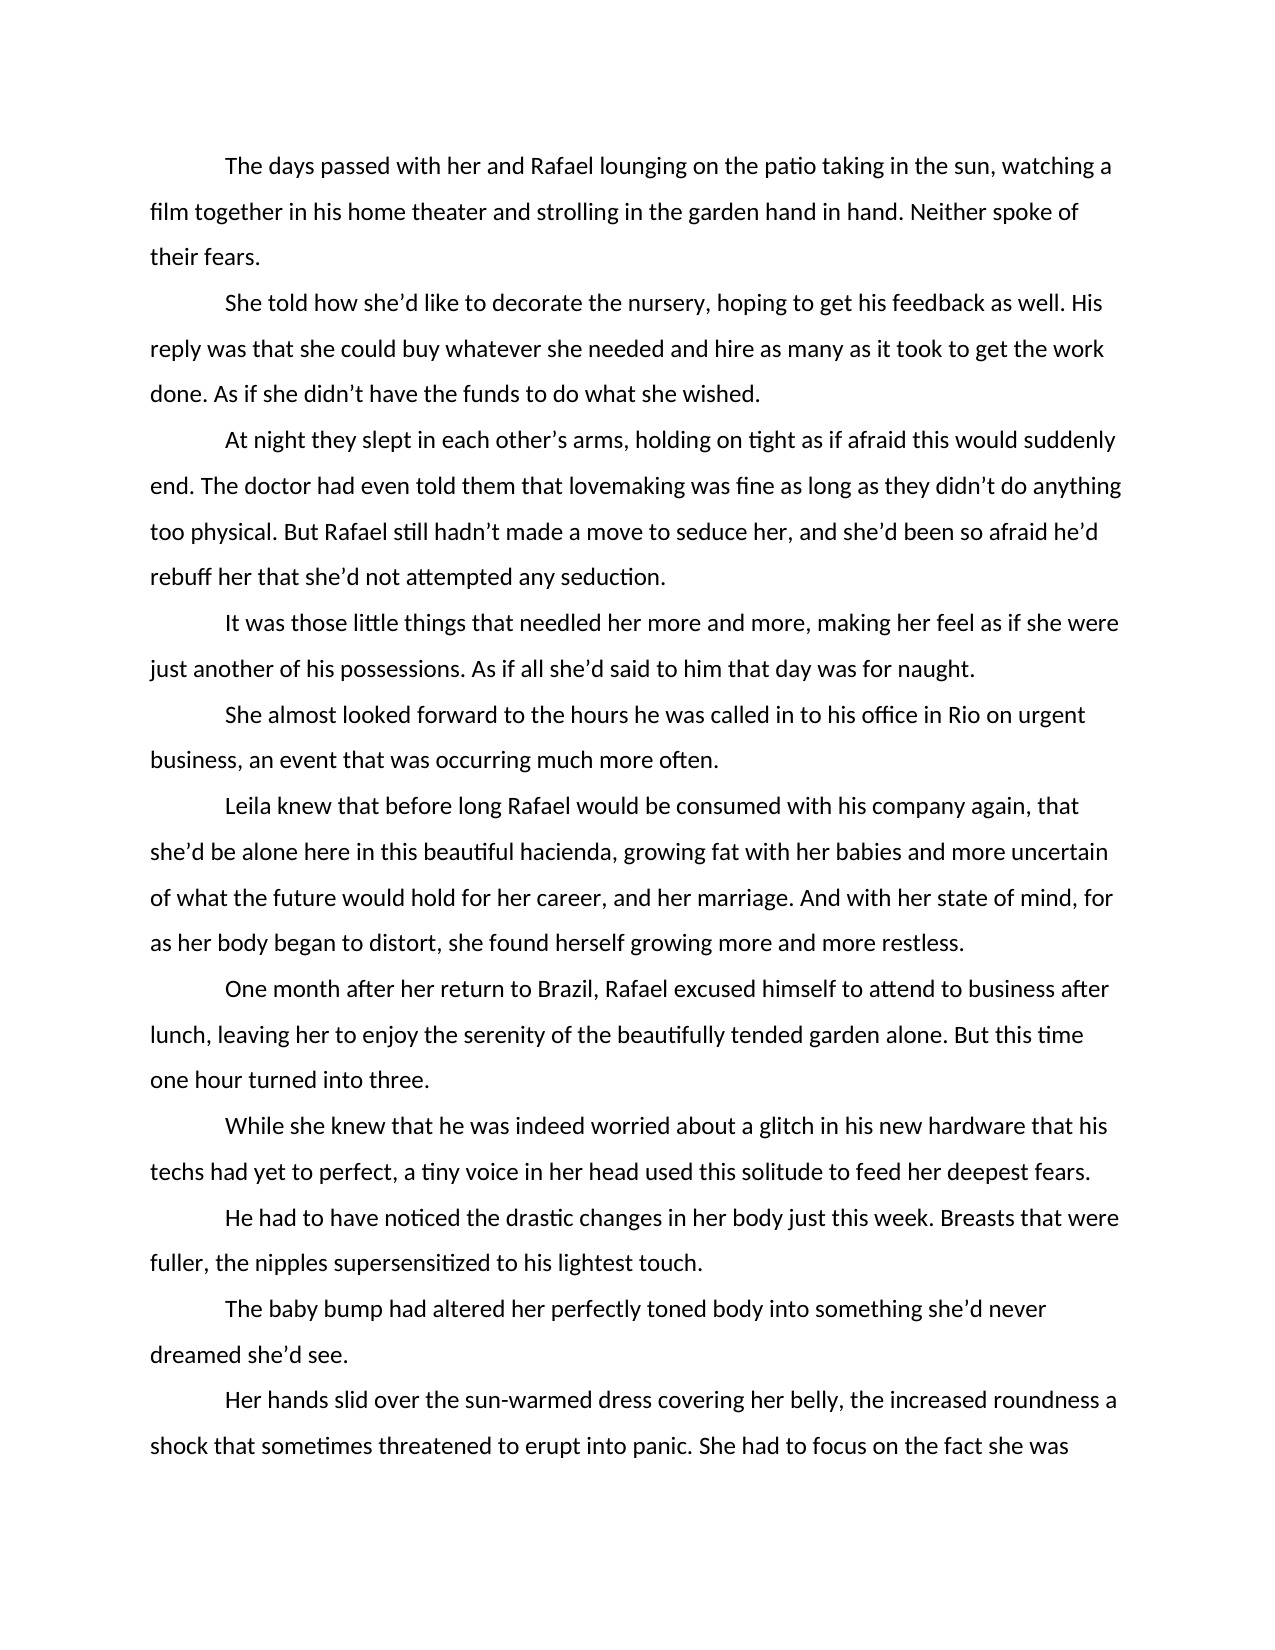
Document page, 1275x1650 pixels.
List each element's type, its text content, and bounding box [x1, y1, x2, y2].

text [150, 1385, 1125, 1461]
text The baby bump had altered her perfectly toned body into something she’d never dreamed she’d see. [150, 1293, 1125, 1369]
text Leila knew that before long Rafael would be consumed with his company again, that she’d be alone here in this beautiful hacienda, growing fat with her babies and more uncertain of what the future would hold for her career, and her marriage. And with her state of mind, for as her body began to distort, she found herself growing more and more restless. [150, 790, 1125, 958]
text The days passed with her and Rafael lounging on the patio taking in the sun, watching a film together in his home theater and strolling in the garden hand in hand. Neither spoke of their fears. [150, 150, 1125, 272]
text It was those little things that needled her more and more, making her feel as if she were just another of his possessions. As if all she’d said to him that day was for naught. [150, 607, 1125, 683]
text She almost looked forward to the hours he was called in to his office in Rio on urgent business, an event that was occurring much more often. [150, 699, 1125, 775]
text He had to have noticed the drastic changes in her body just this week. Breasts that were fuller, the nipples supersensitized to his lightest touch. [150, 1202, 1125, 1278]
text At night they slept in each other’s arms, holding on tight as if afraid this would suddenly end. The doctor had even told them that lovemaking was fine as long as they didn’t do anything too physical. But Rafael still hadn’t made a move to seduce her, and she’d been so afraid he’d rebuff her that she’d not attempted any seduction. [150, 424, 1125, 592]
text One month after her return to Brazil, Rafael excused himself to attend to business after lunch, leaving her to enjoy the serenity of the beautifully tended garden alone. But this time one hour turned into three. [150, 973, 1125, 1095]
text While she knew that he was indeed worried about a glitch in his new hardware that his techs had yet to perfect, a tiny voice in her head used this solitude to feed her deepest fears. [150, 1110, 1125, 1187]
text She told how she’d like to decorate the nursery, hoping to get his feedback as well. His reply was that she could buy whatever she needed and hire as many as it took to get the work done. As if she didn’t have the funds to do what she wished. [150, 287, 1125, 409]
